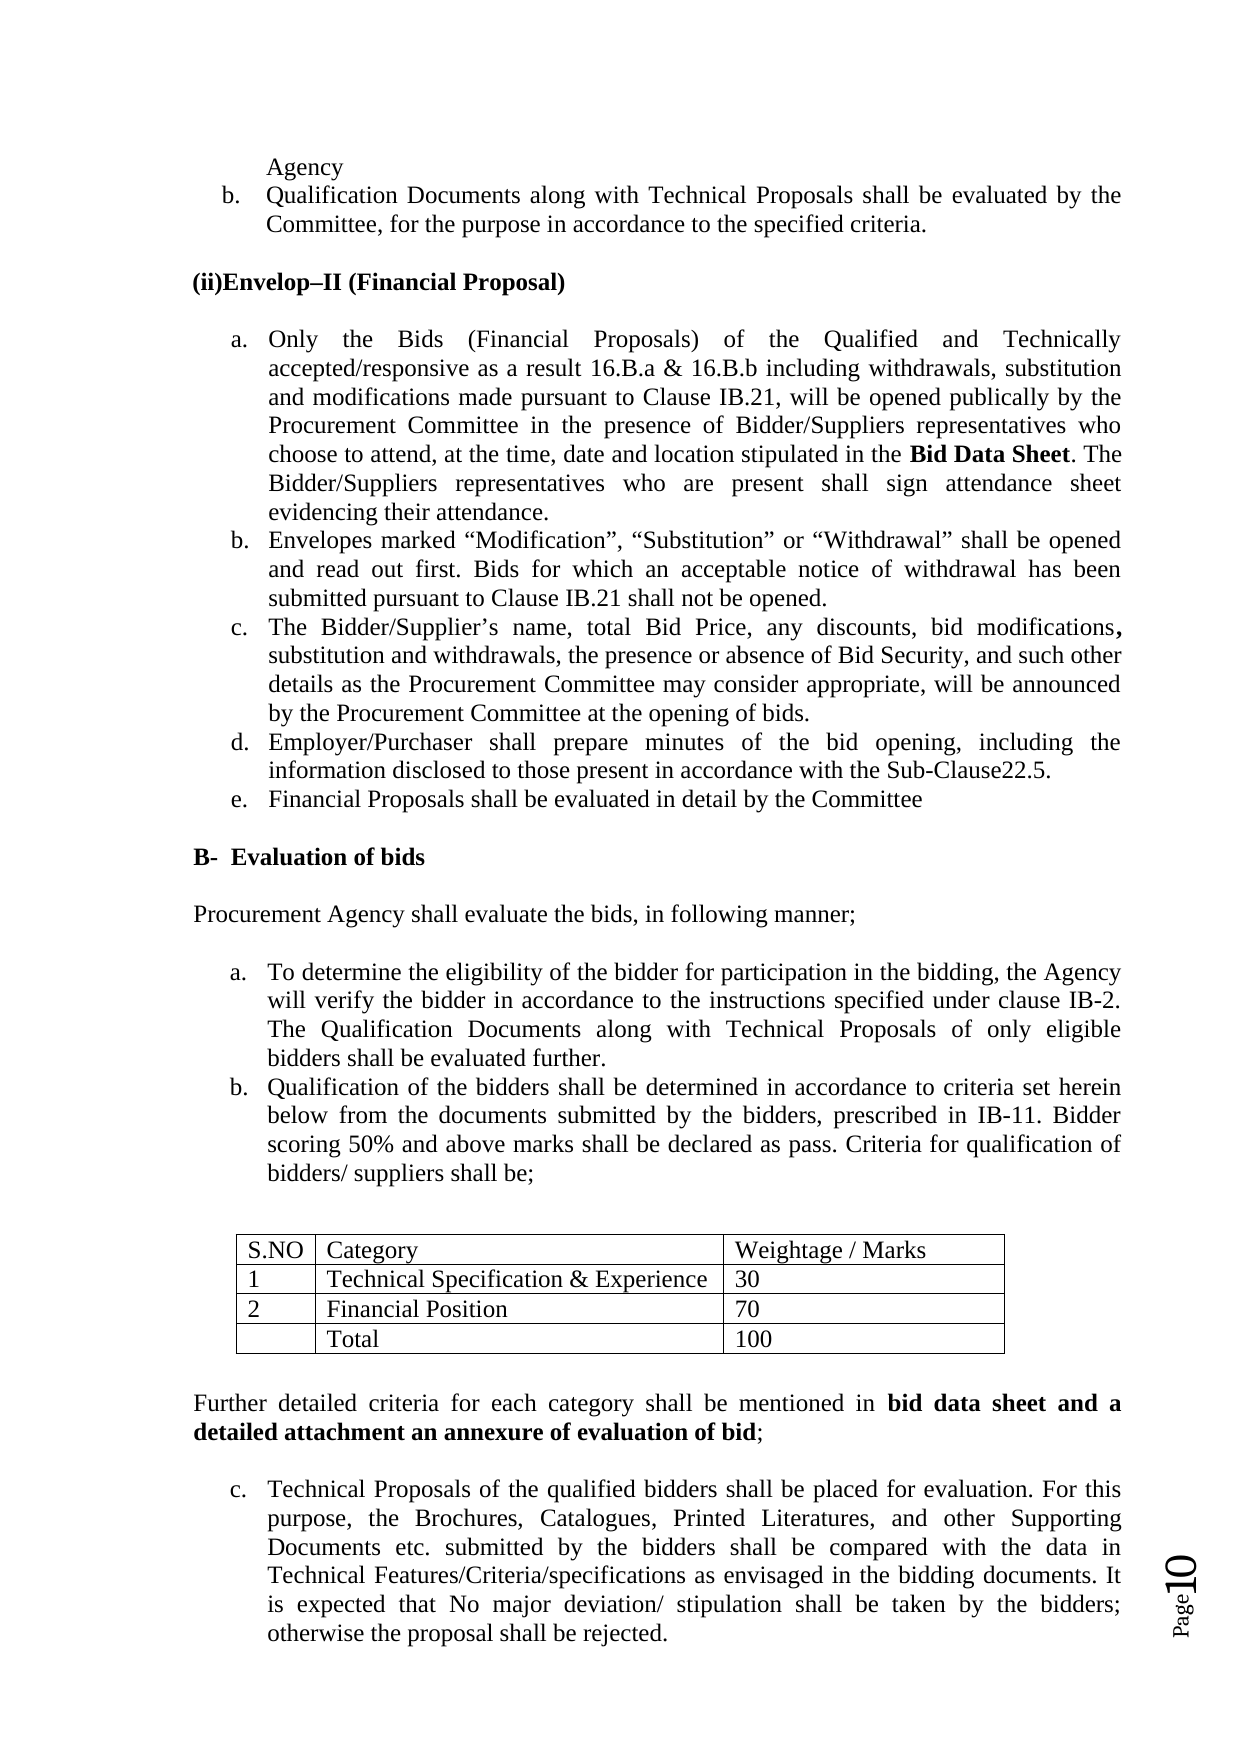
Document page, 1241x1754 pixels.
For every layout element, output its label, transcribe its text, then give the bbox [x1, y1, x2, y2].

table_cell 30 [724, 1265, 1004, 1293]
text (ii)Envelop–II (Financial Proposal) [118, 267, 1122, 295]
list Employer/Purchaser shall prepare minutes of the bid opening, including the information disclosed to those present in accordance with the Sub-Clause22.5. [231, 727, 1122, 784]
list Only the Bids (Financial Proposals) of the Qualified and Technically accepted/responsive as a result 16.B.a & 16.B.b including withdrawals, substitution and modifications made pursuant to Clause IB.21, will be opened publically by the Procurement Committee in the presence of Bidder/Suppliers representatives who choose to attend, at the time, date and location stipulated in the Bid Data Sheet. The Bidder/Suppliers representatives who are present shall sign attendance sheet evidencing their attendance. [231, 324, 1122, 525]
table_cell [237, 1324, 315, 1353]
list Qualification of the bidders shall be determined in accordance to criteria set herein below from the documents submitted by the bidders, prescribed in IB-11. Bidder scoring 50% and above marks shall be declared as pass. Criteria for qualification of bidders/ suppliers shall be; [229, 1072, 1122, 1187]
text Procurement Agency shall evaluate the bids, in following manner; [118, 899, 1122, 928]
table_header Weightage / Marks [724, 1235, 1004, 1263]
list Envelopes marked “Modification”, “Substitution” or “Withdrawal” shall be opened and read out first. Bids for which an acceptable notice of withdrawal has been submitted pursuant to Clause IB.21 shall not be opened. [231, 525, 1122, 612]
table_cell Financial Position [316, 1294, 723, 1323]
list Qualification Documents along with Technical Proposals shall be evaluated by the Committee, for the purpose in accordance to the specified criteria. [222, 180, 1122, 238]
table_cell 100 [724, 1324, 1004, 1353]
table_cell Technical Specification & Experience [316, 1265, 723, 1293]
table_header S.NO [237, 1235, 315, 1263]
table_cell 70 [724, 1294, 1004, 1323]
table_cell Total [316, 1324, 723, 1353]
list To determine the eligibility of the bidder for participation in the bidding, the Agency will verify the bidder in accordance to the instructions specified under clause IB-2. The Qualification Documents along with Technical Proposals of only eligible bidders shall be evaluated further. [229, 957, 1122, 1072]
list The Bidder/Supplier’s name, total Bid Price, any discounts, bid modifications, substitution and withdrawals, the presence or absence of Bid Security, and such other details as the Procurement Committee may consider appropriate, will be announced by the Procurement Committee at the opening of bids. [231, 612, 1122, 727]
table_cell 2 [237, 1294, 315, 1323]
list Financial Proposals shall be evaluated in detail by the Committee [231, 784, 1122, 813]
list Technical Proposals of the qualified bidders shall be placed for evaluation. For this purpose, the Brochures, Catalogues, Printed Literatures, and other Supporting Documents etc. submitted by the bidders shall be compared with the data in Technical Features/Criteria/specifications as envisaged in the bidding documents. It is expected that No major deviation/ stipulation shall be taken by the bidders; otherwise the proposal shall be rejected. [229, 1474, 1122, 1647]
list Evaluation of bids [193, 842, 1122, 870]
text Further detailed criteria for each category shall be mentioned in bid data sheet and a detailed attachment an annexure of evaluation of bid; [193, 1388, 1122, 1445]
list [222, 152, 1122, 180]
table_header Category [316, 1235, 723, 1263]
table_cell 1 [237, 1265, 315, 1293]
